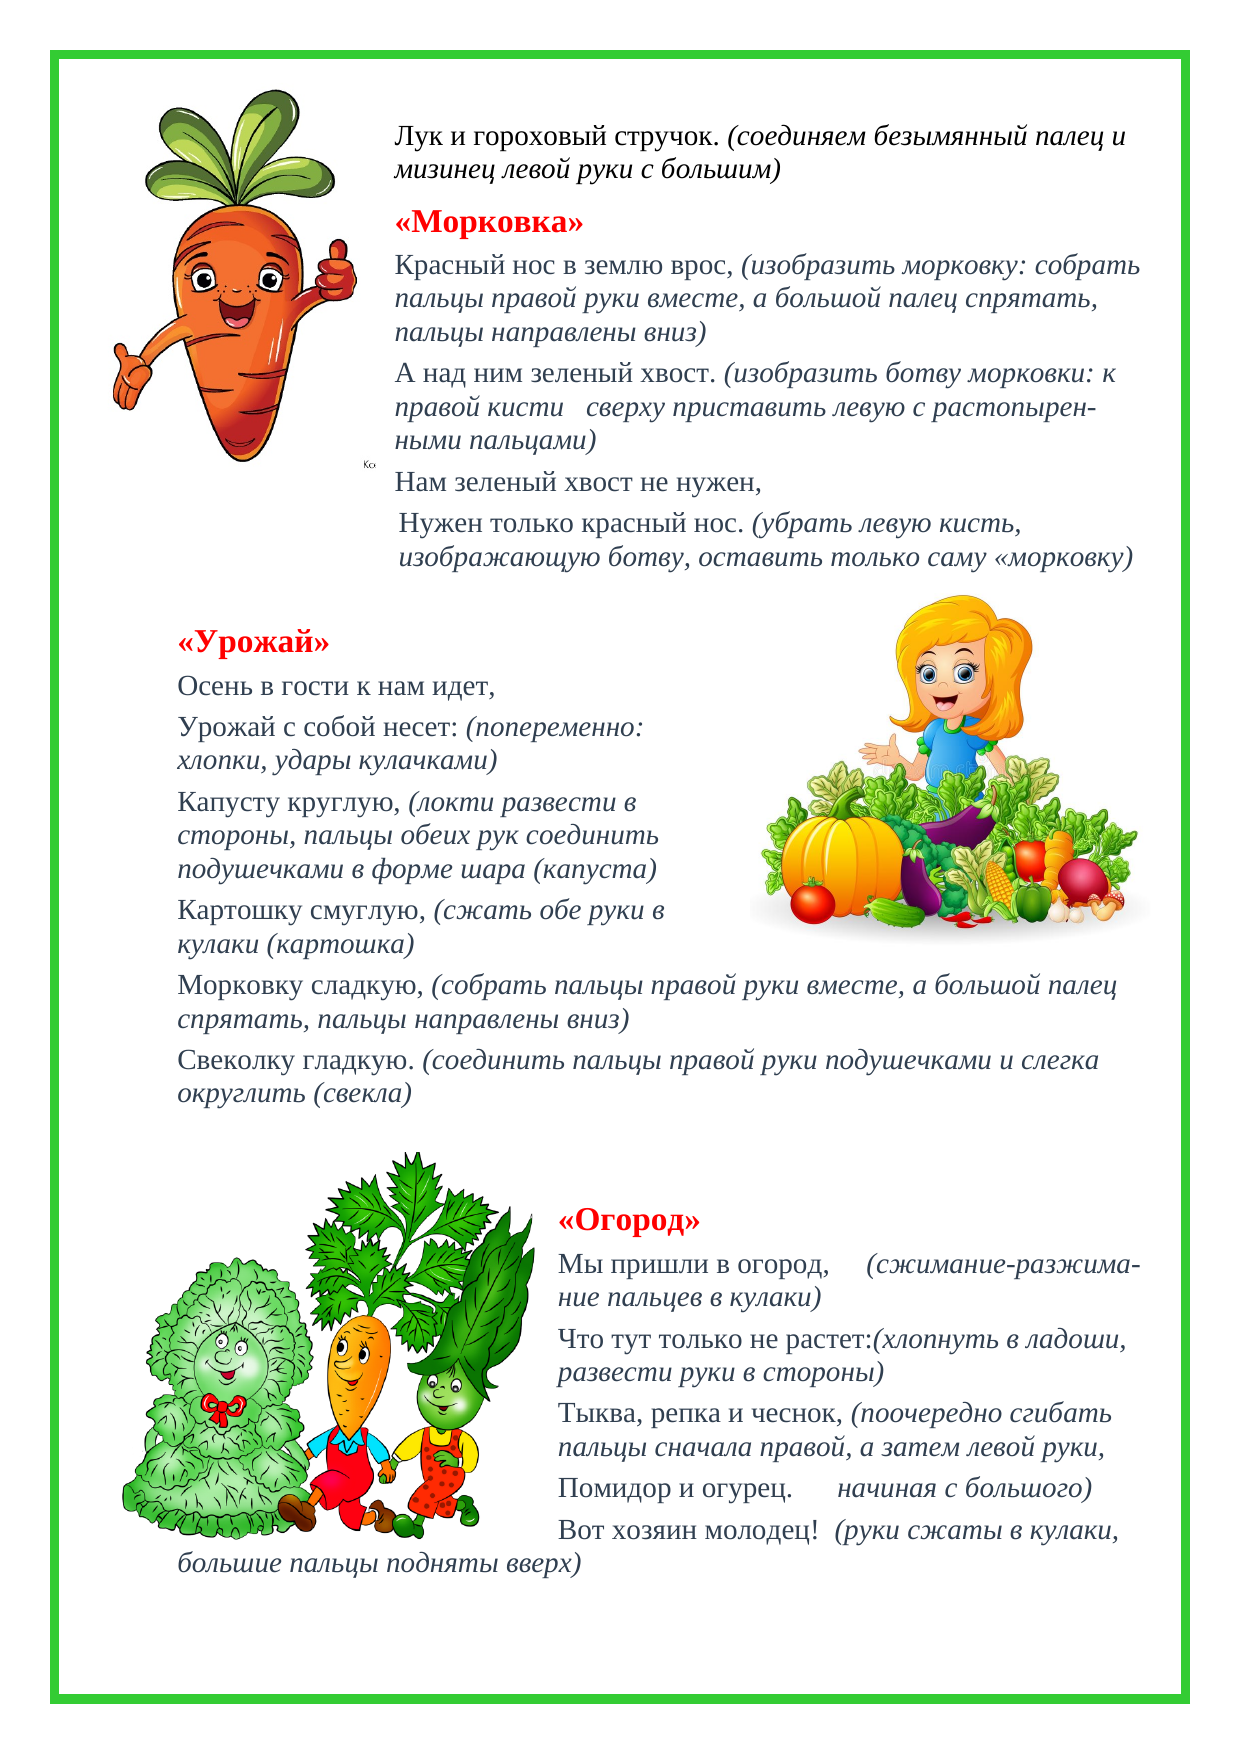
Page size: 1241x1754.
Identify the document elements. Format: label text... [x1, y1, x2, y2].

text Нам зеленый хвост не нужен, [177, 464, 1152, 497]
text Красный нос в землю врос, (изобразить морковку: собрать пальцы правой руки вместе, а большой палец спрятать, пальцы направлены вниз) [376, 247, 1152, 348]
text Осень в гости к нам идет, [177, 668, 750, 701]
text «Морковка» [376, 201, 1152, 239]
text Свеколку гладкую. (соединить пальцы правой руки подушечками и слегка округлить (свекла) [177, 1042, 1152, 1109]
text Нужен только красный нос. (убрать левую кисть, изображающую ботву, оставить только саму «морковку) [398, 505, 1152, 572]
text Что тут только не растет:(хлопнуть в ладоши, развести руки в стороны) [539, 1321, 1152, 1388]
text А над ним зеленый хвост. (изобразить ботву морковки: к правой кисти сверху приставить левую с растопырен-ными пальцами) [376, 355, 1152, 456]
picture [750, 578, 1150, 952]
text Лук и гороховый стручок. (соединяем безымянный палец и мизинец левой руки с большим) [376, 118, 1152, 185]
text «Огород» [539, 1200, 1152, 1238]
text Вот хозяин молодец! (руки сжаты в кулаки, большие пальцы подняты вверх) [177, 1512, 1152, 1579]
text Помидор и огурец. начиная с большого) [539, 1471, 1152, 1504]
text Капусту круглую, (локти развести в стороны, пальцы обеих рук соединить подушечками в форме шара (капуста) [177, 784, 750, 884]
picture [75, 73, 376, 479]
text Урожай с собой несет: (попеременно: хлопки, удары кулачками) [177, 709, 750, 776]
text «Урожай» [177, 621, 750, 660]
text Тыква, репка и чеснок, (поочередно сгибать пальцы сначала правой, а затем левой руки, [539, 1396, 1152, 1463]
picture [119, 1152, 539, 1542]
text Мы пришли в огород, (сжимание-разжима-ние пальцев в кулаки) [539, 1246, 1152, 1313]
text Картошку смуглую, (сжать обе руки в кулаки (картошка) [177, 892, 1152, 959]
text Морковку сладкую, (собрать пальцы правой руки вместе, а большой палец спрятать, пальцы направлены вниз) [177, 967, 1152, 1034]
